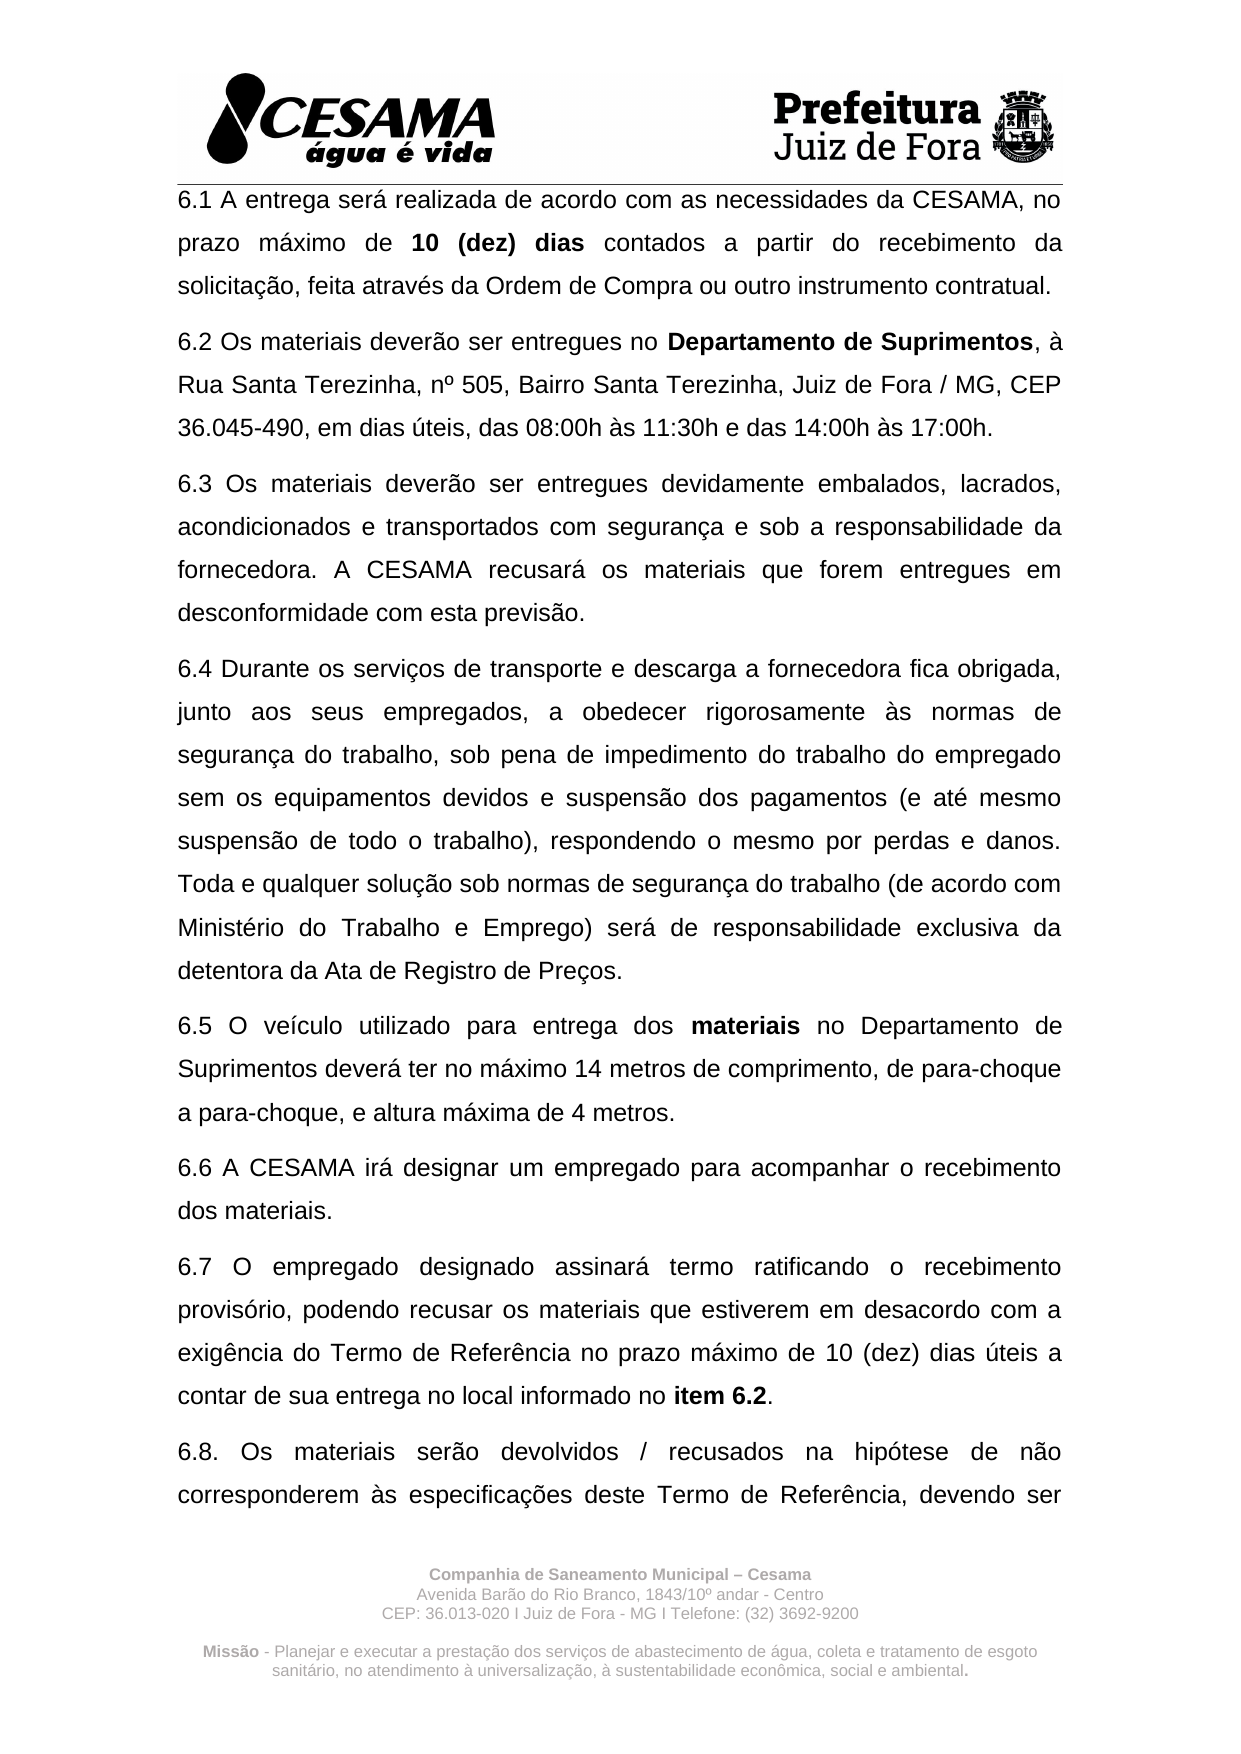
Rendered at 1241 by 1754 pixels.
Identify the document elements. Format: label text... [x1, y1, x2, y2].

text 6.4 Durante os serviços de transporte e descarga a fornecedora fica obrigada, junto aos seus empregados, a obedecer rigorosamente às normas de segurança do trabalho, sob pena de impedimento do trabalho do empregado sem os equipamentos devidos e suspensão dos pagamentos (e até mesmo suspensão de todo o trabalho), respondendo o mesmo por perdas e danos. Toda e qualquer solução sob normas de segurança do trabalho (de acordo com Ministério do Trabalho e Emprego) será de responsabilidade exclusiva da detentora da Ata de Registro de Preços. [177, 654, 1063, 984]
text 6.2 Os materiais deverão ser entregues no Departamento de Suprimentos, à Rua Santa Terezinha, nº 505, Bairro Santa Terezinha, Juiz de Fora / MG, CEP 36.045-490, em dias úteis, das 08:00h às 11:30h e das 14:00h às 17:00h. [177, 327, 1063, 442]
text 6.3 Os materiais deverão ser entregues devidamente embalados, lacrados, acondicionados e transportados com segurança e sob a responsabilidade da fornecedora. A CESAMA recusará os materiais que forem entregues em desconformidade com esta previsão. [177, 469, 1063, 627]
text 6.7 O empregado designado assinará termo ratificando o recebimento provisório, podendo recusar os materiais que estiverem em desacordo com a exigência do Termo de Referência no prazo máximo de 10 (dez) dias úteis a contar de sua entrega no local informado no item 6.2. [177, 1252, 1063, 1410]
text 6.6 A CESAMA irá designar um empregado para acompanhar o recebimento dos materiais. [177, 1153, 1063, 1225]
picture [177, 73, 1063, 185]
text 6.1 A entrega será realizada de acordo com as necessidades da CESAMA, no prazo máximo de 10 (dez) dias contados a partir do recebimento da solicitação, feita através da Ordem de Compra ou outro instrumento contratual. [177, 185, 1063, 300]
text 6.5 O veículo utilizado para entrega dos materiais no Departamento de Suprimentos deverá ter no máximo 14 metros de comprimento, de para-choque a para-choque, e altura máxima de 4 metros. [177, 1011, 1063, 1126]
